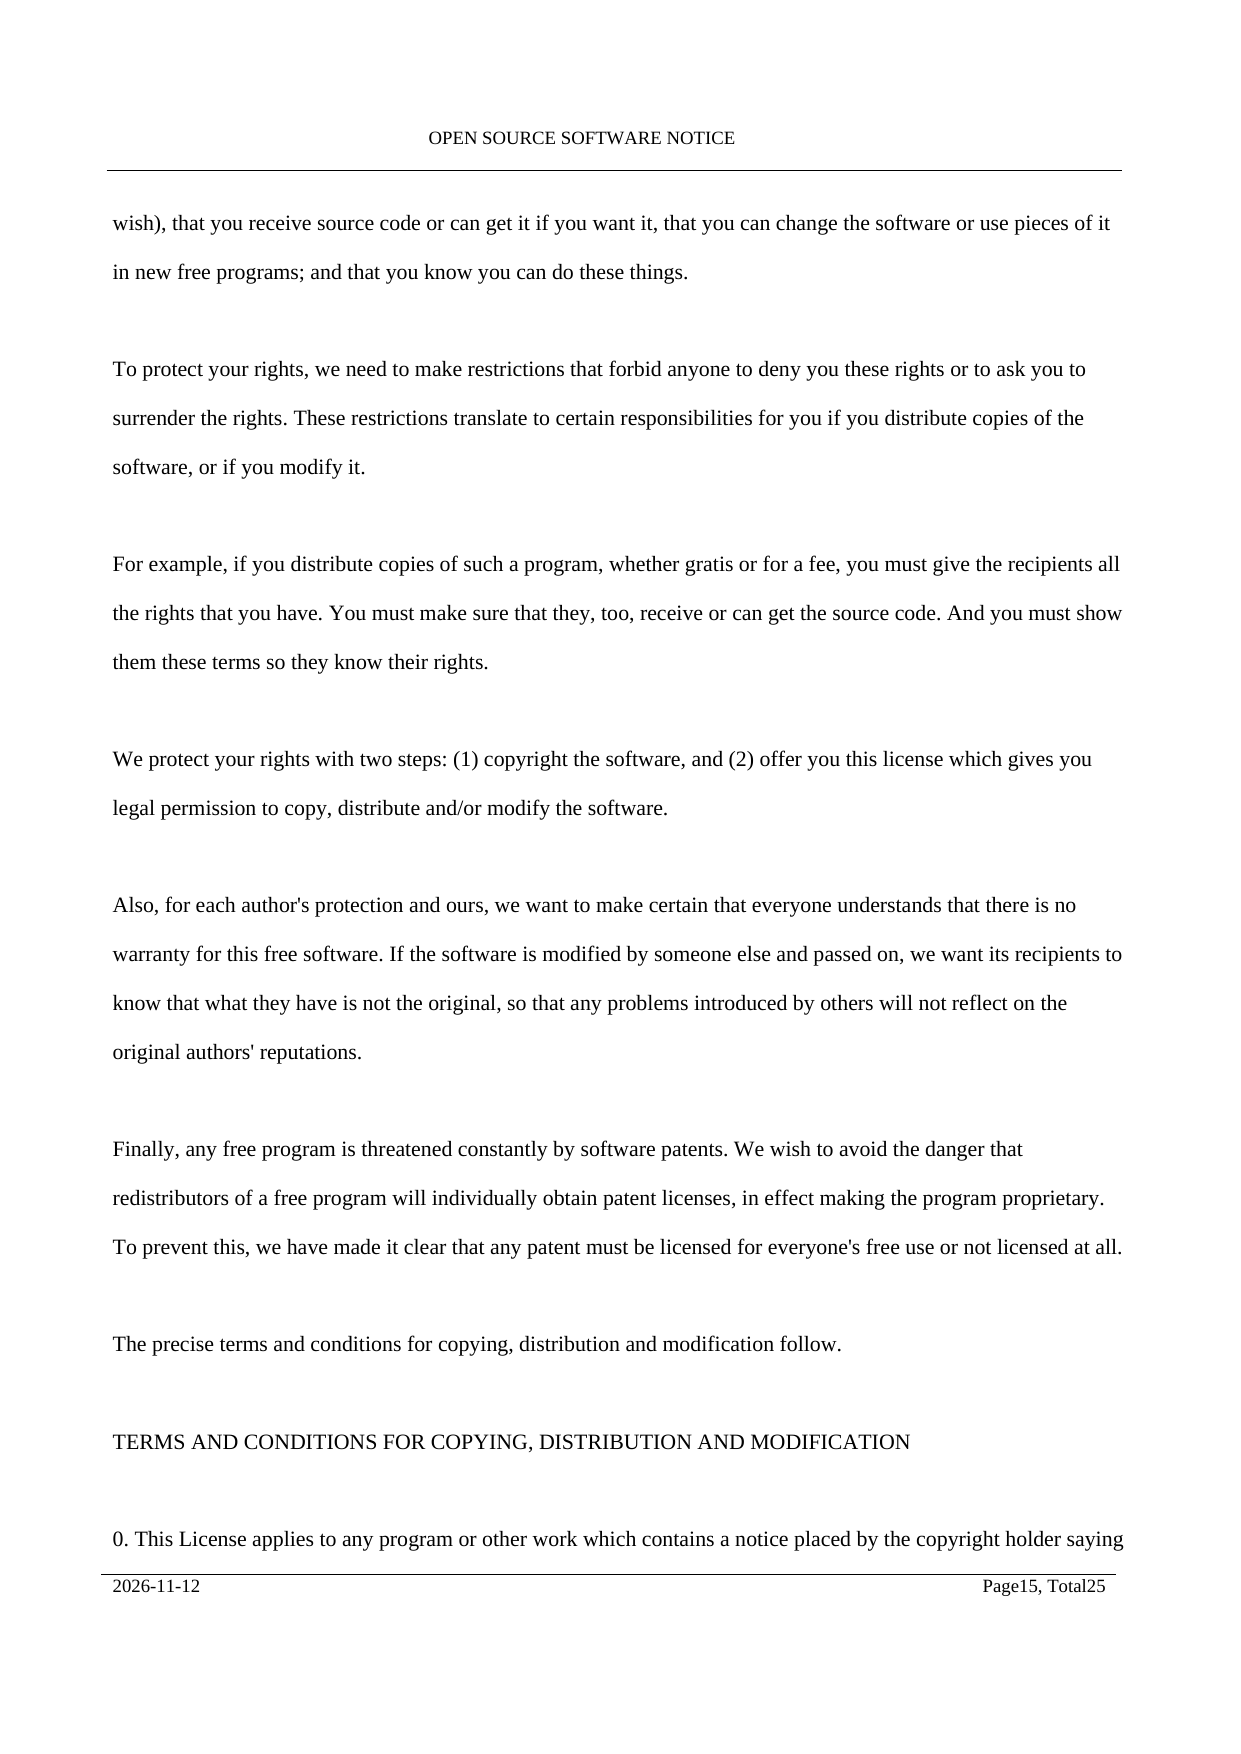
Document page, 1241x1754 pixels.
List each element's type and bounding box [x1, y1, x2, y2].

text [112, 206, 1128, 1555]
